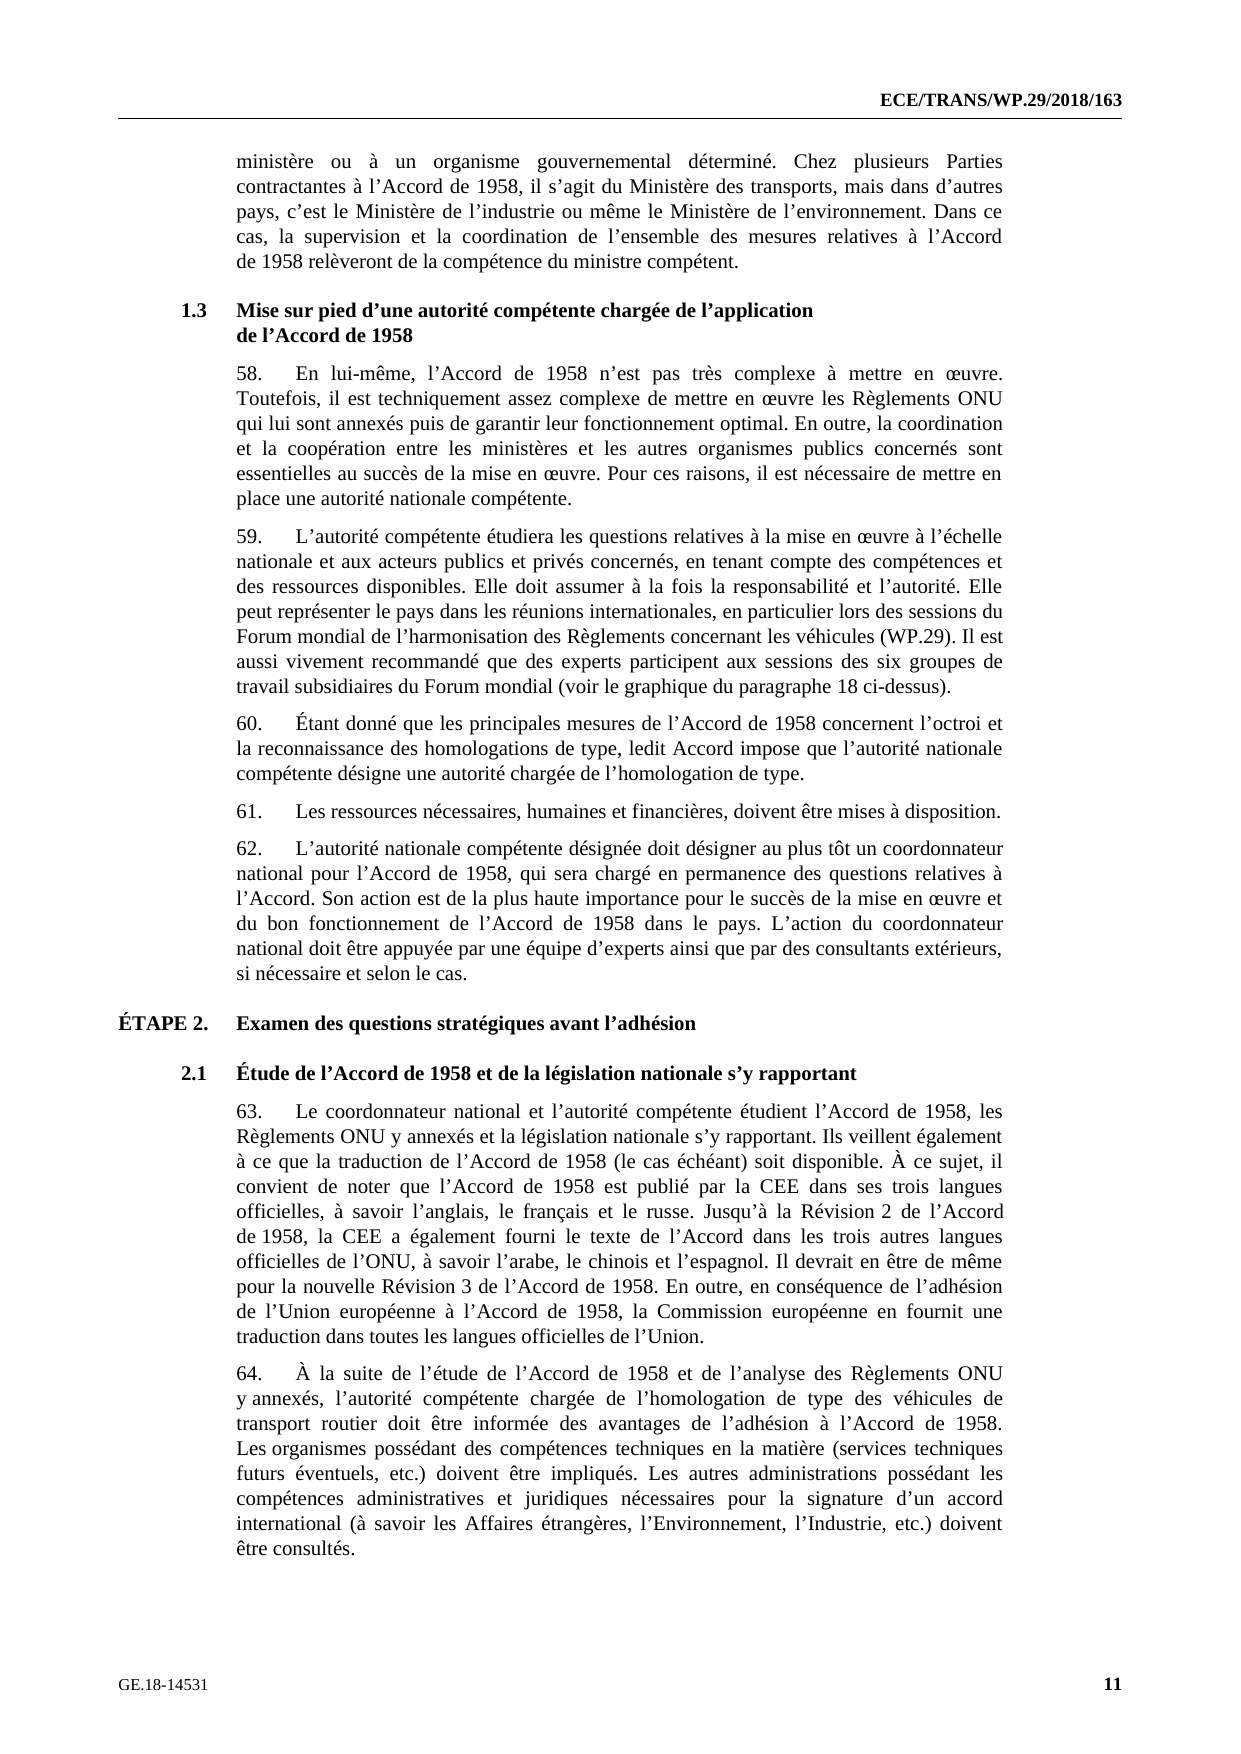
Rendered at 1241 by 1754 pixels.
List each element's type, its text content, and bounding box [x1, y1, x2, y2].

text ÉTAPE 2. Examen des questions stratégiques avant l’adhésion [118, 1010, 1004, 1035]
text 60. Étant donné que les principales mesures de l’Accord de 1958 concernent l’octroi et la reconnaissance des homologations de type, ledit Accord impose que l’autorité nationale compétente désigne une autorité chargée de l’homologation de type. [236, 710, 1004, 785]
text 2.1 Étude de l’Accord de 1958 et de la législation nationale s’y rapportant [118, 1060, 1004, 1085]
text 62. L’autorité nationale compétente désignée doit désigner au plus tôt un coordonnateur national pour l’Accord de 1958, qui sera chargé en permanence des questions relatives à l’Accord. Son action est de la plus haute importance pour le succès de la mise en œuvre et du bon fonctionnement de l’Accord de 1958 dans le pays. L’action du coordonnateur national doit être appuyée par une équipe d’experts ainsi que par des consultants extérieurs, si nécessaire et selon le cas. [236, 835, 1004, 985]
text 59. L’autorité compétente étudiera les questions relatives à la mise en œuvre à l’échelle nationale et aux acteurs publics et privés concernés, en tenant compte des compétences et des ressources disponibles. Elle doit assumer à la fois la responsabilité et l’autorité. Elle peut représenter le pays dans les réunions internationales, en particulier lors des sessions du Forum mondial de l’harmonisation des Règlements concernant les véhicules (WP.29). Il est aussi vivement recommandé que des experts participent aux sessions des six groupes de travail subsidiaires du Forum mondial (voir le graphique du paragraphe 18 ci-dessus). [236, 523, 1004, 698]
text 1.3 Mise sur pied d’une autorité compétente chargée de l’application de l’Accord de 1958 [118, 298, 1004, 348]
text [236, 148, 1004, 273]
text 58. En lui-même, l’Accord de 1958 n’est pas très complexe à mettre en œuvre. Toutefois, il est techniquement assez complexe de mettre en œuvre les Règlements ONU qui lui sont annexés puis de garantir leur fonctionnement optimal. En outre, la coordination et la coopération entre les ministères et les autres organismes publics concernés sont essentielles au succès de la mise en œuvre. Pour ces raisons, il est nécessaire de mettre en place une autorité nationale compétente. [236, 360, 1004, 510]
text 61. Les ressources nécessaires, humaines et financières, doivent être mises à disposition. [236, 798, 1004, 823]
text 63. Le coordonnateur national et l’autorité compétente étudient l’Accord de 1958, les Règlements ONU y annexés et la législation nationale s’y rapportant. Ils veillent également à ce que la traduction de l’Accord de 1958 (le cas échéant) soit disponible. À ce sujet, il convient de noter que l’Accord de 1958 est publié par la CEE dans ses trois langues officielles, à savoir l’anglais, le français et le russe. Jusqu’à la Révision 2 de l’Accord de 1958, la CEE a également fourni le texte de l’Accord dans les trois autres langues officielles de l’ONU, à savoir l’arabe, le chinois et l’espagnol. Il devrait en être de même pour la nouvelle Révision 3 de l’Accord de 1958. En outre, en conséquence de l’adhésion de l’Union européenne à l’Accord de 1958, la Commission européenne en fournit une traduction dans toutes les langues officielles de l’Union. [236, 1098, 1004, 1348]
text 64. À la suite de l’étude de l’Accord de 1958 et de l’analyse des Règlements ONU y annexés, l’autorité compétente chargée de l’homologation de type des véhicules de transport routier doit être informée des avantages de l’adhésion à l’Accord de 1958. Les organismes possédant des compétences techniques en la matière (services techniques futurs éventuels, etc.) doivent être impliqués. Les autres administrations possédant les compétences administratives et juridiques nécessaires pour la signature d’un accord international (à savoir les Affaires étrangères, l’Environnement, l’Industrie, etc.) doivent être consultés. [236, 1360, 1004, 1560]
